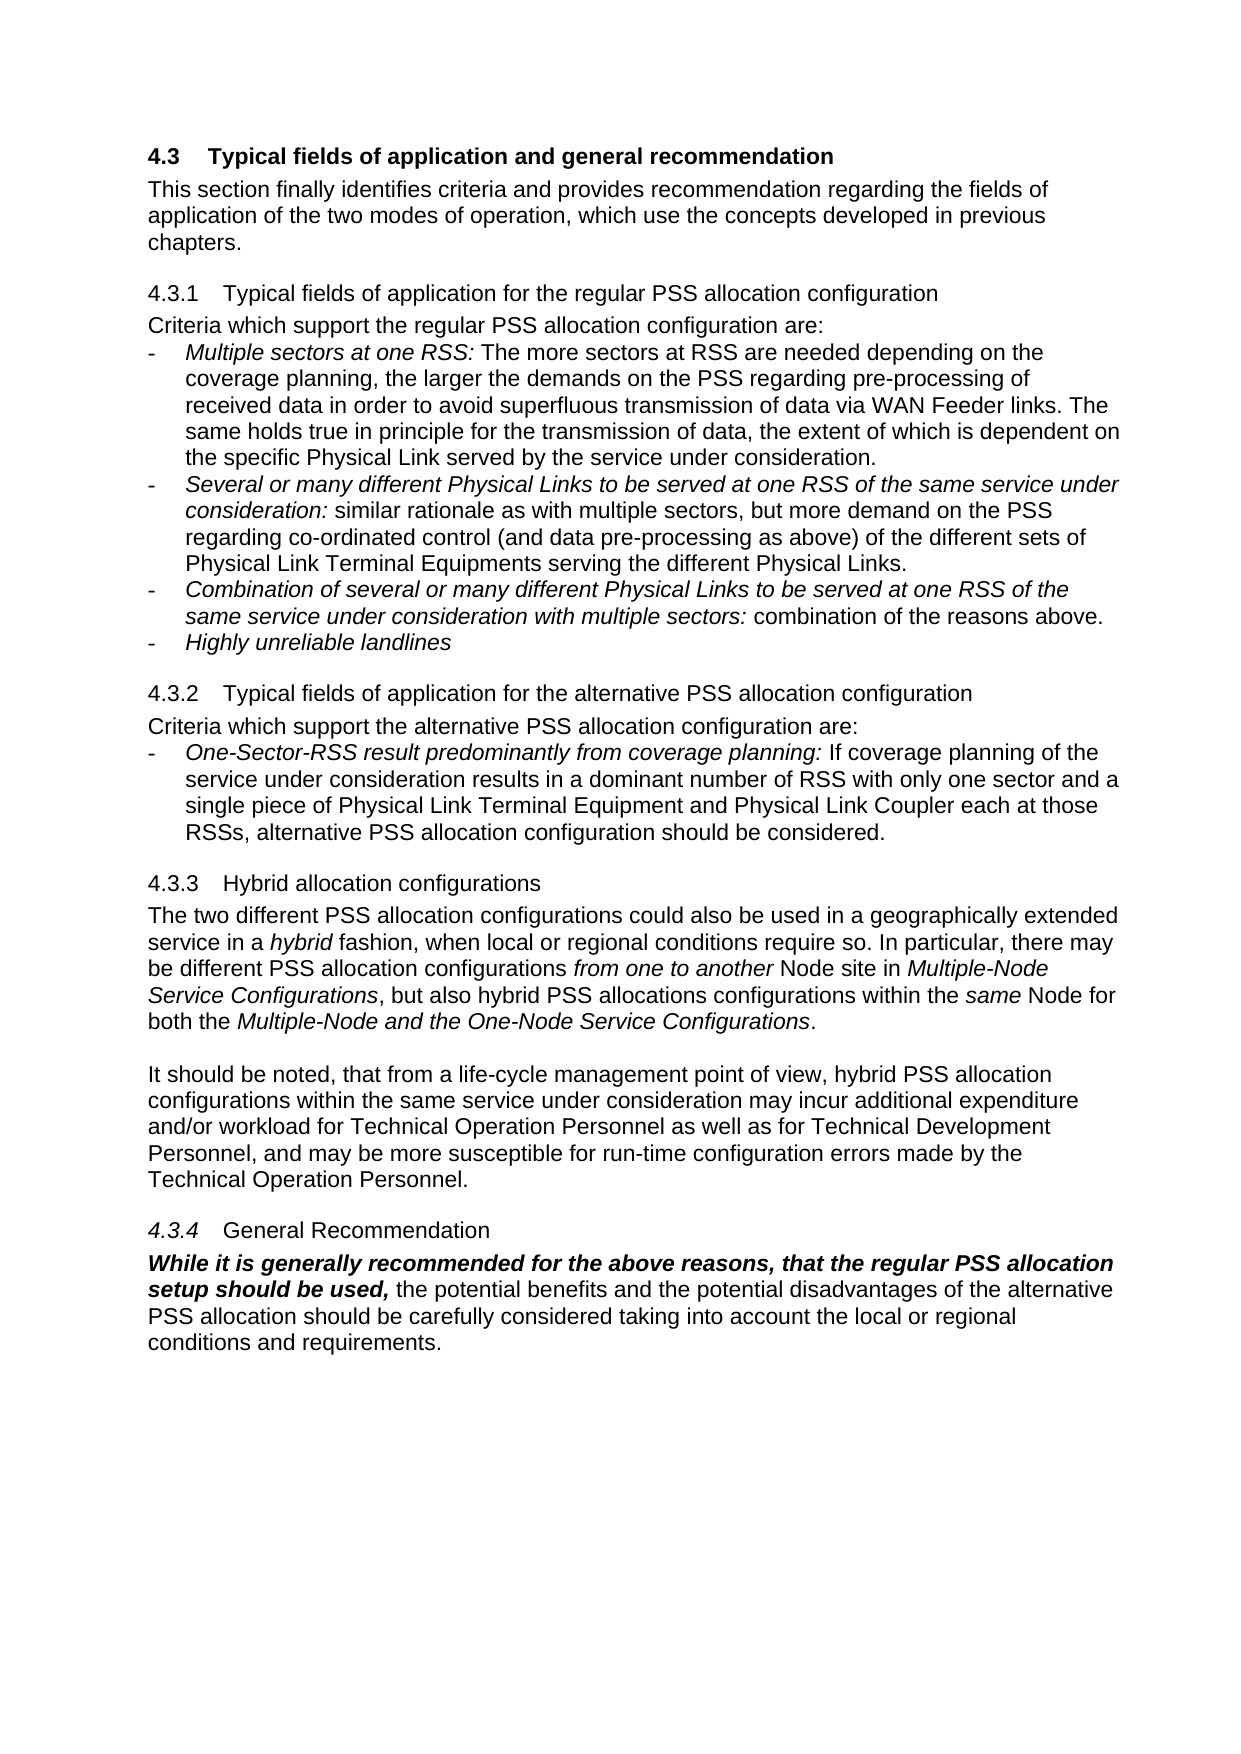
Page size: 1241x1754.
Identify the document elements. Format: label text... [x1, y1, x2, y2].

list Highly unreliable landlines [148, 629, 1122, 655]
subtitle Typical fields of application for the regular PSS allocation configuration [148, 280, 1122, 306]
list One-Sector-RSS result predominantly from coverage planning: If coverage planning of the service under consideration results in a dominant number of RSS with only one sector and a single piece of Physical Link Terminal Equipment and Physical Link Coupler each at those RSSs, alternative PSS allocation configuration should be considered. [148, 739, 1122, 845]
subtitle Typical fields of application and general recommendation [148, 143, 1122, 169]
list Several or many different Physical Links to be served at one RSS of the same service under consideration: similar rationale as with multiple sectors, but more demand on the PSS regarding co-ordinated control (and data pre-processing as above) of the different sets of Physical Link Terminal Equipments serving the different Physical Links. [148, 471, 1122, 576]
text This section finally identifies criteria and provides recommendation regarding the fields of application of the two modes of operation, which use the concepts developed in previous chapters. [148, 176, 1122, 255]
text While it is generally recommended for the above reasons, that the regular PSS allocation setup should be used, the potential benefits and the potential disadvantages of the alternative PSS allocation should be carefully considered taking into account the local or regional conditions and requirements. [148, 1250, 1122, 1355]
subtitle Hybrid allocation configurations [148, 870, 1122, 896]
text It should be noted, that from a life-cycle management point of view, hybrid PSS allocation configurations within the same service under consideration may incur additional expenditure and/or workload for Technical Operation Personnel as well as for Technical Development Personnel, and may be more susceptible for run-time configuration errors made by the Technical Operation Personnel. [148, 1061, 1122, 1192]
subtitle General Recommendation [148, 1217, 1122, 1244]
list Multiple sectors at one RSS: The more sectors at RSS are needed depending on the coverage planning, the larger the demands on the PSS regarding pre-processing of received data in order to avoid superfluous transmission of data via WAN Feeder links. The same holds true in principle for the transmission of data, the extent of which is dependent on the specific Physical Link served by the service under consideration. [148, 339, 1122, 471]
text Criteria which support the alternative PSS allocation configuration are: [148, 713, 1122, 739]
text The two different PSS allocation configurations could also be used in a geographically extended service in a hybrid fashion, when local or regional conditions require so. In particular, there may be different PSS allocation configurations from one to another Node site in Multiple-Node Service Configurations, but also hybrid PSS allocations configurations within the same Node for both the Multiple-Node and the One-Node Service Configurations. [148, 902, 1122, 1034]
text Criteria which support the regular PSS allocation configuration are: [148, 312, 1122, 339]
subtitle Typical fields of application for the alternative PSS allocation configuration [148, 680, 1122, 707]
list Combination of several or many different Physical Links to be served at one RSS of the same service under consideration with multiple sectors: combination of the reasons above. [148, 576, 1122, 629]
